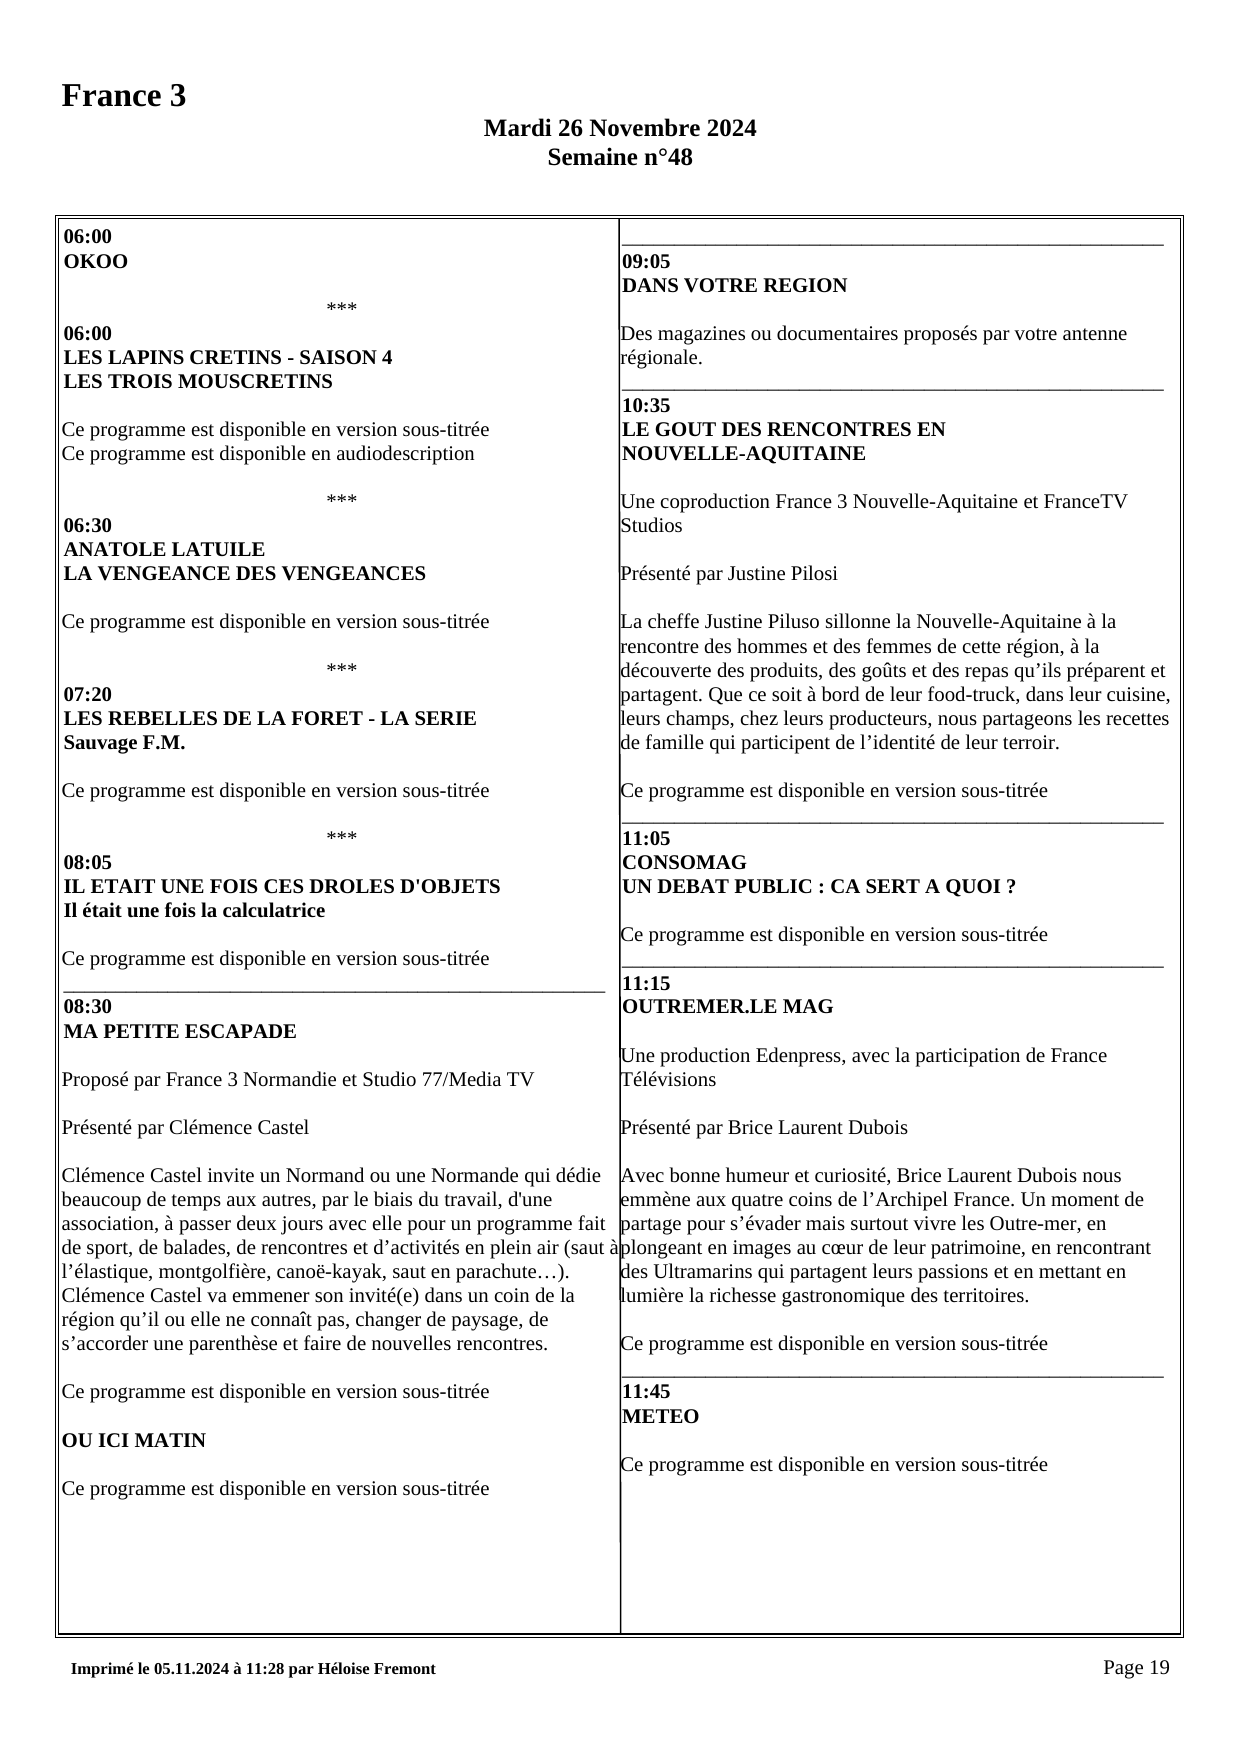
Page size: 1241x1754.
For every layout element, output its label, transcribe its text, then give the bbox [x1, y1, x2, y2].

text 09:05 [622, 248, 1179, 273]
text IL ETAIT UNE FOIS CES DROLES D'OBJETS [63, 874, 620, 898]
text DANS VOTRE REGION [622, 273, 1179, 297]
text Ce programme est disponible en version sous-titrée [61, 778, 620, 802]
text OUTREMER.LE MAG [622, 994, 1179, 1018]
text 08:30 [63, 994, 620, 1018]
text Il était une fois la calculatrice [63, 898, 620, 922]
text OKOO [63, 248, 620, 273]
text CONSOMAG [622, 850, 1179, 874]
text Ce programme est disponible en version sous-titrée [61, 609, 620, 633]
text ____________________________________________________ [622, 1355, 1179, 1379]
text 10:35 [622, 393, 1179, 417]
text ____________________________________________________ [63, 970, 620, 994]
text Ce programme est disponible en version sous-titrée [61, 417, 620, 441]
text 06:30 [63, 513, 620, 537]
text Ce programme est disponible en version sous-titrée [61, 1476, 620, 1500]
text NOUVELLE-AQUITAINE [622, 441, 1179, 465]
text UN DEBAT PUBLIC : CA SERT A QUOI ? [622, 874, 1179, 898]
text Sauvage F.M. [63, 730, 620, 754]
text LE GOUT DES RENCONTRES EN [622, 417, 1179, 441]
text 06:00 [63, 321, 620, 345]
text ANATOLE LATUILE [63, 537, 620, 561]
text LES TROIS MOUSCRETINS [63, 369, 620, 393]
text LES REBELLES DE LA FORET - LA SERIE [63, 706, 620, 730]
text Ce programme est disponible en version sous-titrée [620, 1452, 1179, 1476]
text LA VENGEANCE DES VENGEANCES [63, 561, 620, 585]
text 08:05 [63, 850, 620, 874]
text Ce programme est disponible en version sous-titrée [620, 1331, 1179, 1355]
text Proposé par France 3 Normandie et Studio 77/Media TV Présenté par Clémence Castel Clémence Castel invite un Normand ou une Normande qui dédie beaucoup de temps aux autres, par le biais du travail, d'une association, à passer deux jours avec elle pour un programme fait de sport, de balades, de rencontres et d’activités en plein air (saut à l’élastique, montgolfière, canoë-kayak, saut en parachute…). Clémence Castel va emmener son invité(e) dans un coin de la région qu’il ou elle ne connaît pas, changer de paysage, de s’accorder une parenthèse et faire de nouvelles rencontres. [61, 1043, 620, 1355]
text ____________________________________________________ [622, 224, 1179, 248]
text 07:20 [63, 682, 620, 706]
text Une production Edenpress, avec la participation de France Télévisions Présenté par Brice Laurent Dubois Avec bonne humeur et curiosité, Brice Laurent Dubois nous emmène aux quatre coins de l’Archipel France. Un moment de partage pour s’évader mais surtout vivre les Outre-mer, en plongeant en images au cœur de leur patrimoine, en rencontrant des Ultramarins qui partagent leurs passions et en mettant en lumière la richesse gastronomique des territoires. [620, 1018, 1179, 1307]
text 11:05 [622, 826, 1179, 850]
text OU ICI MATIN [61, 1428, 620, 1452]
text Ce programme est disponible en version sous-titrée [61, 1379, 620, 1403]
text Ce programme est disponible en version sous-titrée [620, 922, 1179, 946]
text LES LAPINS CRETINS - SAISON 4 [63, 345, 620, 369]
text Ce programme est disponible en version sous-titrée [620, 778, 1179, 802]
text 11:15 [622, 970, 1179, 994]
text ____________________________________________________ [622, 369, 1179, 393]
text 06:00 [63, 224, 620, 248]
text 11:45 [622, 1379, 1179, 1403]
text MA PETITE ESCAPADE [63, 1018, 620, 1043]
text ____________________________________________________ [622, 946, 1179, 970]
text Des magazines ou documentaires proposés par votre antenne régionale. [620, 297, 1179, 369]
text Ce programme est disponible en version sous-titrée [61, 946, 620, 970]
text *** [63, 826, 620, 850]
text *** [63, 658, 620, 682]
text *** [63, 489, 620, 513]
text Une coproduction France 3 Nouvelle-Aquitaine et FranceTV Studios Présenté par Justine Pilosi La cheffe Justine Piluso sillonne la Nouvelle-Aquitaine à la rencontre des hommes et des femmes de cette région, à la découverte des produits, des goûts et des repas qu’ils préparent et partagent. Que ce soit à bord de leur food-truck, dans leur cuisine, leurs champs, chez leurs producteurs, nous partageons les recettes de famille qui participent de l’identité de leur terroir. [620, 465, 1179, 754]
text *** [63, 297, 620, 321]
text Ce programme est disponible en audiodescription [61, 441, 620, 465]
text ____________________________________________________ [622, 802, 1179, 826]
text METEO [622, 1403, 1179, 1428]
